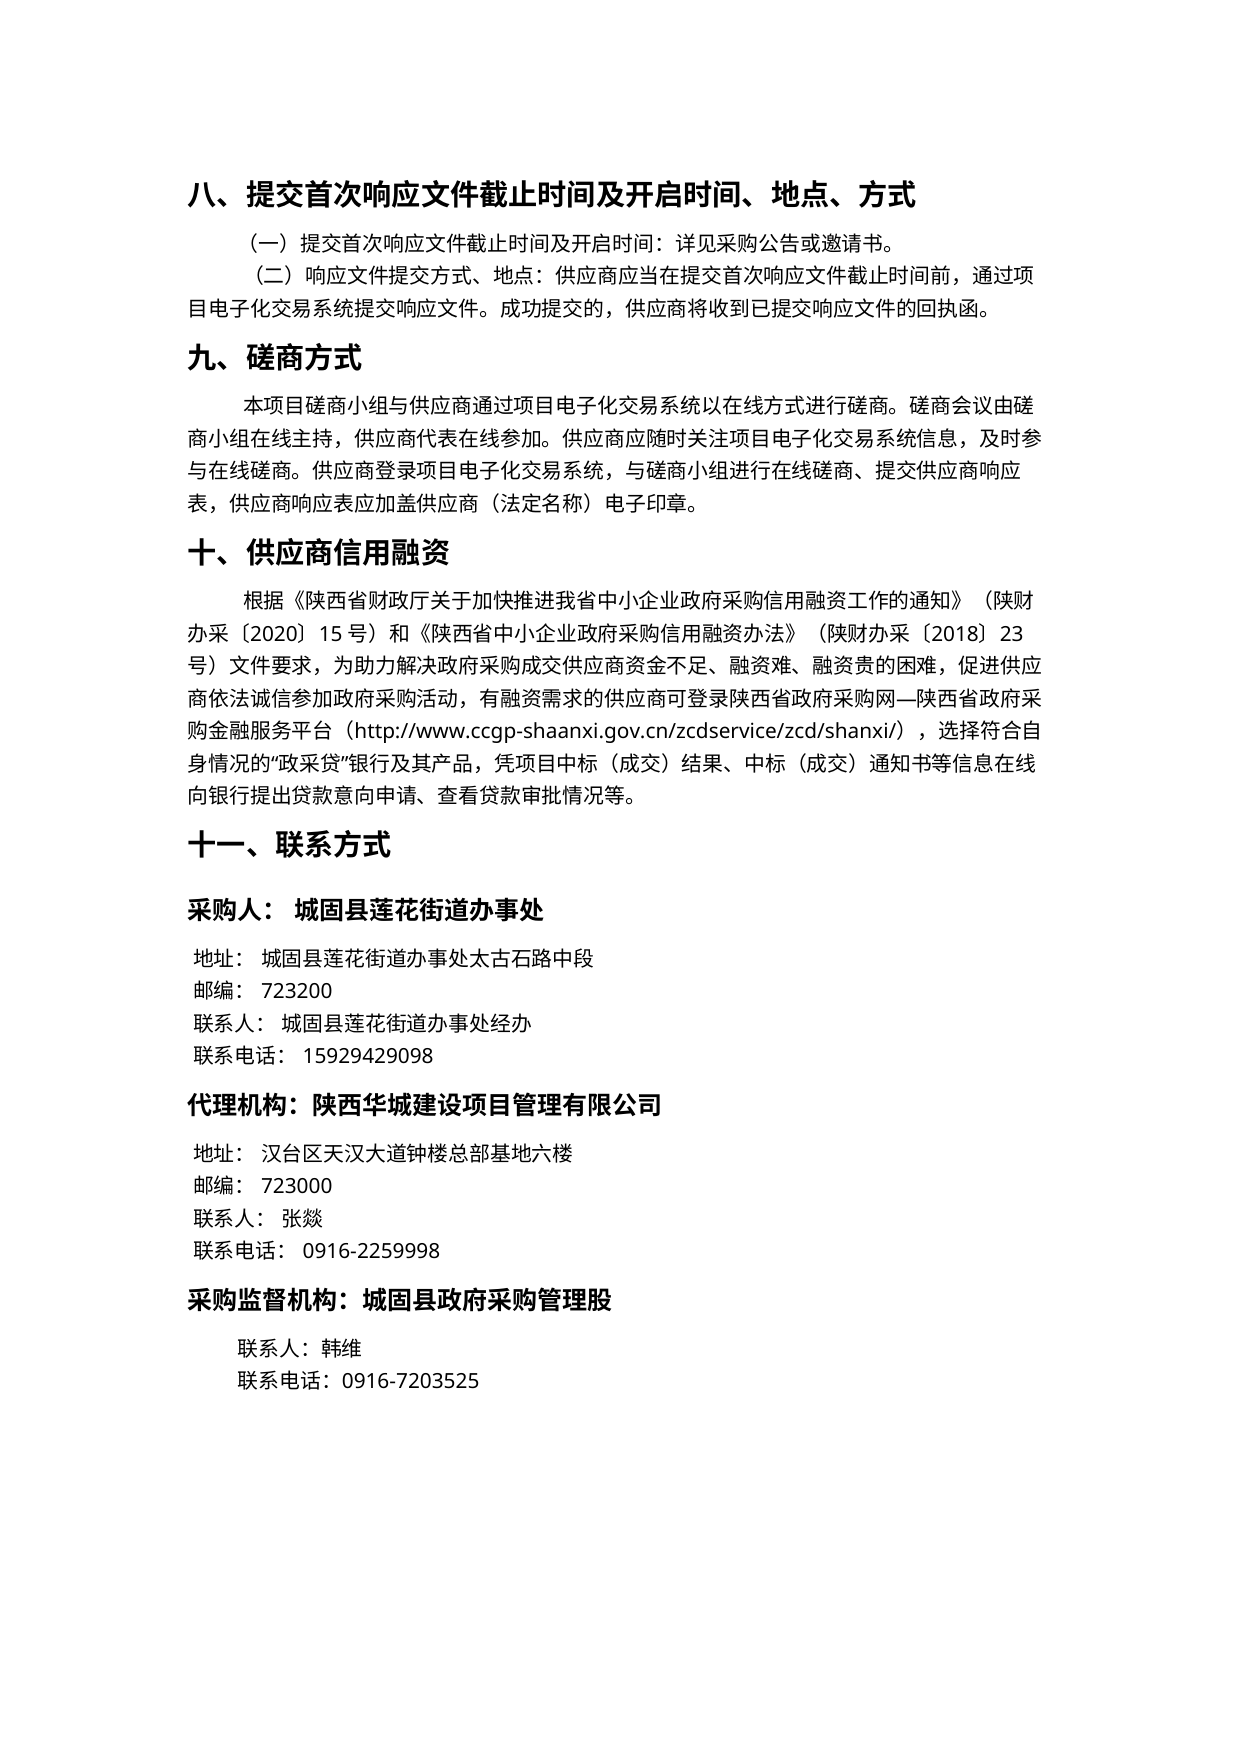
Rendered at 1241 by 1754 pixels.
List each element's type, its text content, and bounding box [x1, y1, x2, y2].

text 九、磋商方式 [187, 324, 1053, 389]
text 地址： 汉台区天汉大道钟楼总部基地六楼 [187, 1137, 1053, 1169]
text 联系电话： 0916-2259998 [187, 1234, 1053, 1267]
text 本项目磋商小组与供应商通过项目电子化交易系统以在线方式进行磋商。磋商会议由磋商小组在线主持，供应商代表在线参加。供应商应随时关注项目电子化交易系统信息，及时参与在线磋商。供应商登录项目电子化交易系统，与磋商小组进行在线磋商、提交供应商响应表，供应商响应表应加盖供应商（法定名称）电子印章。 [187, 389, 1053, 519]
text 采购人： 城固县莲花街道办事处 [187, 877, 1053, 942]
text 联系人：韩维 [187, 1332, 1053, 1364]
text 地址： 城固县莲花街道办事处太古石路中段 [187, 942, 1053, 974]
text 十一、联系方式 [187, 812, 1053, 877]
text （一）提交首次响应文件截止时间及开启时间：详见采购公告或邀请书。 [187, 227, 1053, 259]
text 联系电话： 15929429098 [187, 1039, 1053, 1072]
text 根据《陕西省财政厅关于加快推进我省中小企业政府采购信用融资工作的通知》（陕财办采〔2020〕15 号）和《陕西省中小企业政府采购信用融资办法》（陕财办采〔2018〕23 号）文件要求，为助力解决政府采购成交供应商资金不足、融资难、融资贵的困难，促进供应商依法诚信参加政府采购活动，有融资需求的供应商可登录陕西省政府采购网—陕西省政府采购金融服务平台（http://www.ccgp-shaanxi.gov.cn/zcdservice/zcd/shanxi/），选择符合自身情况的“政采贷”银行及其产品，凭项目中标（成交）结果、中标（成交）通知书等信息在线向银行提出贷款意向申请、查看贷款审批情况等。 [187, 584, 1053, 812]
text 邮编： 723200 [187, 974, 1053, 1007]
text 联系人： 张燚 [187, 1202, 1053, 1234]
text （二）响应文件提交方式、地点：供应商应当在提交首次响应文件截止时间前，通过项目电子化交易系统提交响应文件。成功提交的，供应商将收到已提交响应文件的回执函。 [187, 259, 1053, 324]
text 采购监督机构：城固县政府采购管理股 [187, 1267, 1053, 1332]
text 代理机构：陕西华城建设项目管理有限公司 [187, 1072, 1053, 1137]
text 联系人： 城固县莲花街道办事处经办 [187, 1007, 1053, 1039]
text 邮编： 723000 [187, 1169, 1053, 1202]
text 联系电话：0916-7203525 [187, 1364, 1053, 1397]
text 十、供应商信用融资 [187, 519, 1053, 584]
text 八、提交首次响应文件截止时间及开启时间、地点、方式 [187, 162, 1053, 227]
